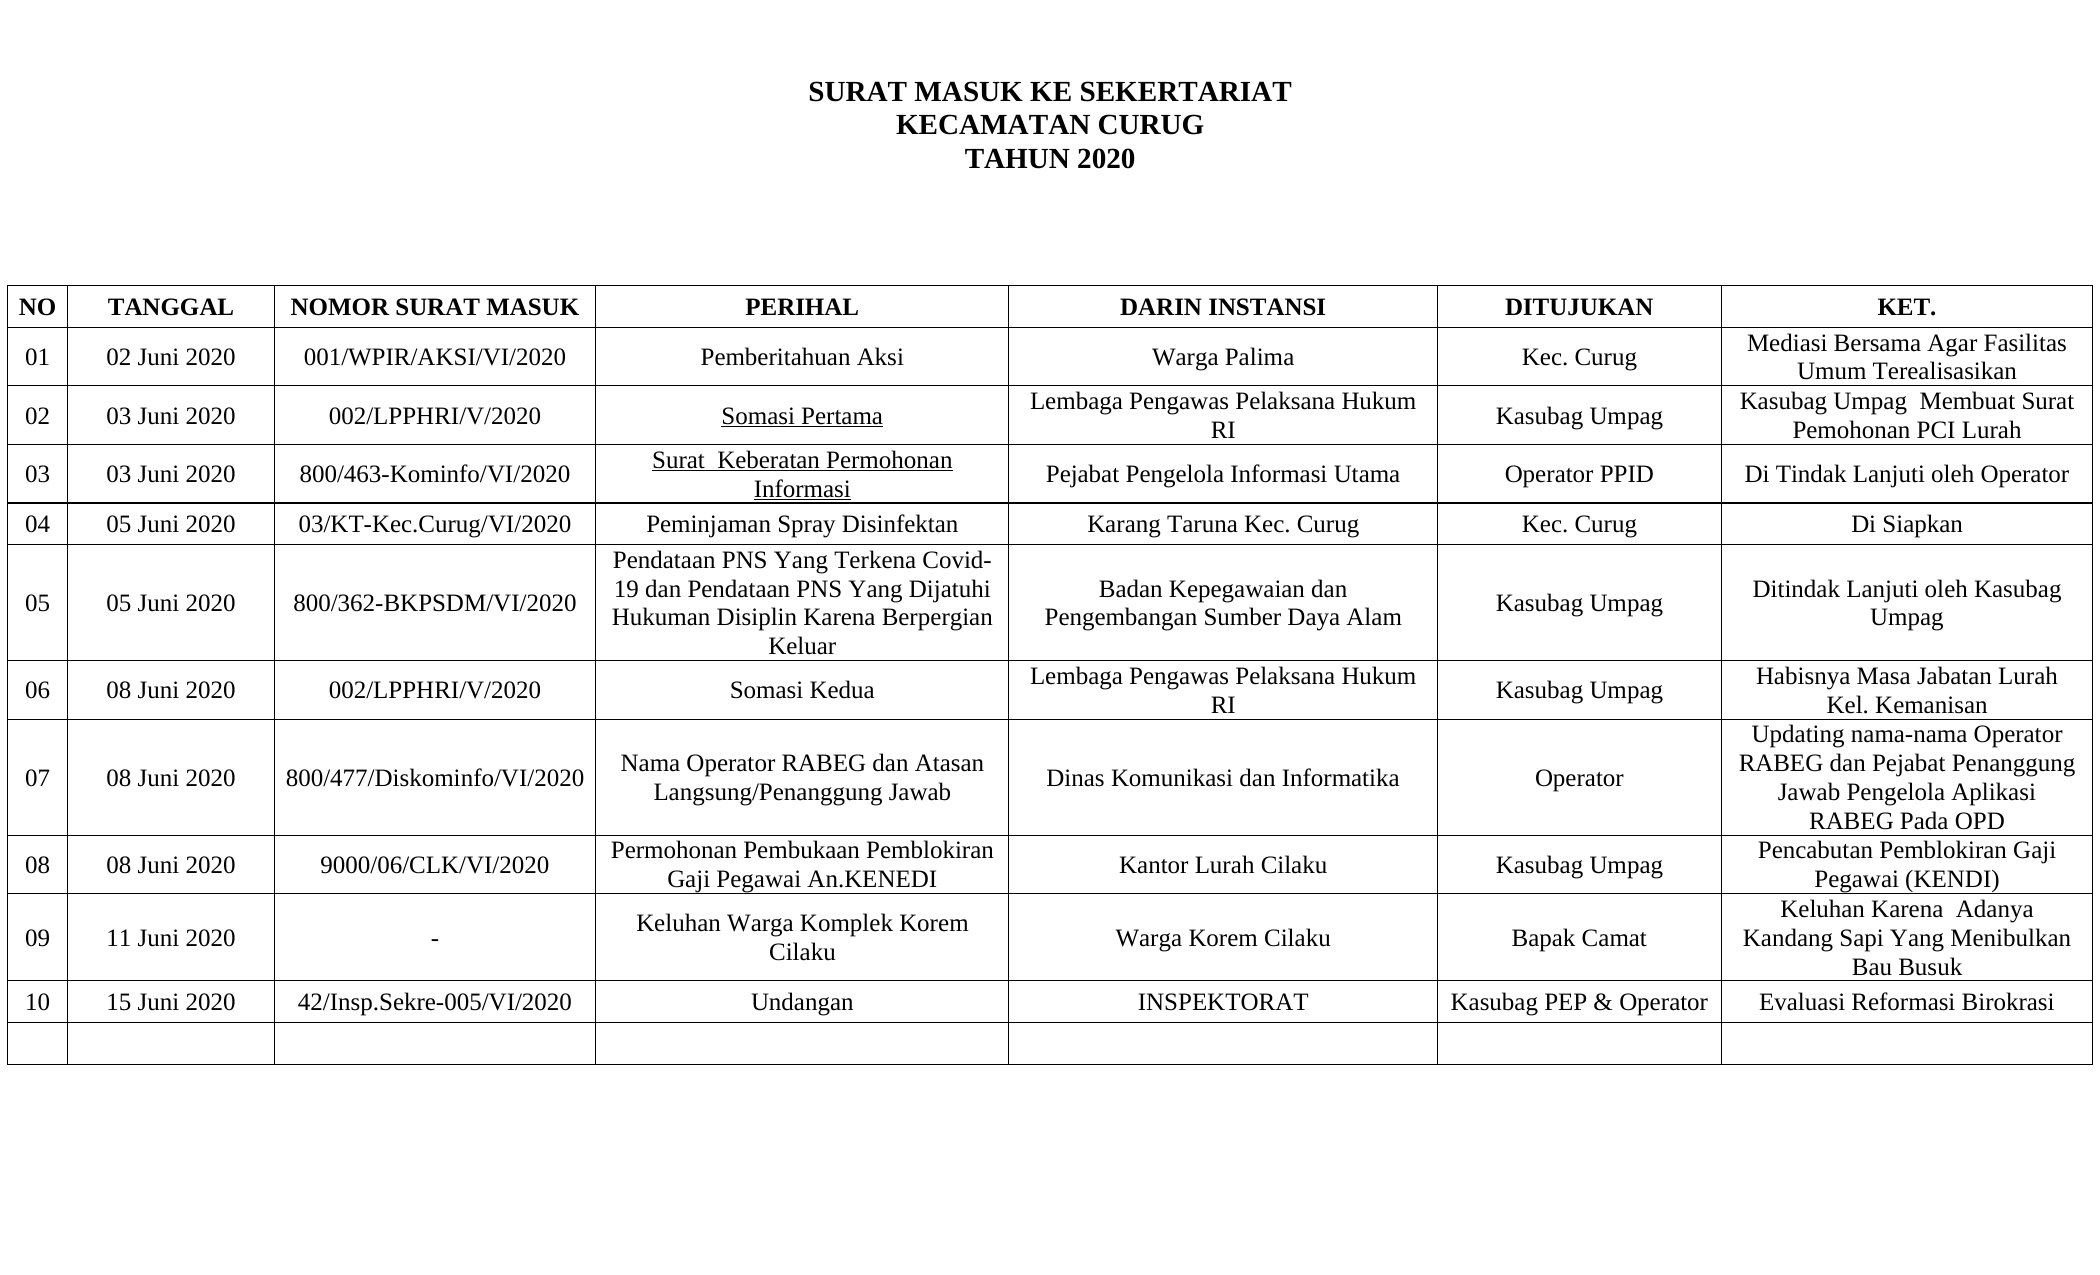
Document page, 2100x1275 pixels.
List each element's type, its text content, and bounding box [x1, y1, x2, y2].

table_cell Kasubag Umpag [1438, 836, 1721, 893]
table_cell 001/WPIR/AKSI/VI/2020 [275, 328, 595, 385]
table_cell Ditindak Lanjuti oleh Kasubag Umpag [1722, 545, 2092, 660]
table_cell Pencabutan Pemblokiran Gaji Pegawai (KENDI) [1722, 836, 2092, 893]
table_header KET. [1722, 286, 2092, 327]
table_cell Keluhan Karena Adanya Kandang Sapi Yang Menibulkan Bau Busuk [1722, 894, 2092, 980]
table_cell 03 [8, 445, 67, 502]
table_cell Kasubag PEP & Operator [1438, 981, 1721, 1022]
table_cell Di Siapkan [1722, 504, 2092, 544]
table_cell Undangan [596, 981, 1008, 1022]
table_header NOMOR SURAT MASUK [275, 286, 595, 327]
table_cell Kasubag Umpag [1438, 661, 1721, 718]
table_cell Habisnya Masa Jabatan Lurah Kel. Kemanisan [1722, 661, 2092, 718]
table_header PERIHAL [596, 286, 1008, 327]
table_cell 03 Juni 2020 [68, 386, 274, 444]
table_cell 02 [8, 386, 67, 444]
table_cell 42/Insp.Sekre-005/VI/2020 [275, 981, 595, 1022]
table_cell [68, 1023, 274, 1064]
table_cell 04 [8, 504, 67, 544]
table_cell 08 Juni 2020 [68, 836, 274, 893]
table_cell 08 [8, 836, 67, 893]
table_cell Lembaga Pengawas Pelaksana Hukum RI [1009, 386, 1437, 444]
table_cell 11 Juni 2020 [68, 894, 274, 980]
table_cell Mediasi Bersama Agar Fasilitas Umum Terealisasikan [1722, 328, 2092, 385]
table_cell Warga Korem Cilaku [1009, 894, 1437, 980]
table_cell 07 [8, 720, 67, 834]
table_cell Operator PPID [1438, 445, 1721, 502]
table_cell Somasi Pertama [596, 386, 1008, 444]
table_cell 08 Juni 2020 [68, 720, 274, 834]
table_cell Updating nama-nama Operator RABEG dan Pejabat Penanggung Jawab Pengelola Aplikasi RABEG Pada OPD [1722, 720, 2092, 834]
table_cell 002/LPPHRI/V/2020 [275, 386, 595, 444]
table_cell Permohonan Pembukaan Pemblokiran Gaji Pegawai An.KENEDI [596, 836, 1008, 893]
table_cell 15 Juni 2020 [68, 981, 274, 1022]
table_cell Karang Taruna Kec. Curug [1009, 504, 1437, 544]
table_cell 02 Juni 2020 [68, 328, 274, 385]
table_cell 08 Juni 2020 [68, 661, 274, 718]
table_cell Bapak Camat [1438, 894, 1721, 980]
table_header TANGGAL [68, 286, 274, 327]
table_cell 800/362-BKPSDM/VI/2020 [275, 545, 595, 660]
table_cell 01 [8, 328, 67, 385]
table_cell Pejabat Pengelola Informasi Utama [1009, 445, 1437, 502]
table_cell [275, 1023, 595, 1064]
table_cell 800/477/Diskominfo/VI/2020 [275, 720, 595, 834]
table_cell Evaluasi Reformasi Birokrasi [1722, 981, 2092, 1022]
table_header DARIN INSTANSI [1009, 286, 1437, 327]
table_cell 10 [8, 981, 67, 1022]
table_cell 002/LPPHRI/V/2020 [275, 661, 595, 718]
table_cell 06 [8, 661, 67, 718]
table_cell 03 Juni 2020 [68, 445, 274, 502]
table_cell Lembaga Pengawas Pelaksana Hukum RI [1009, 661, 1437, 718]
table_cell [1722, 1023, 2092, 1064]
table_cell 09 [8, 894, 67, 980]
table_cell Peminjaman Spray Disinfektan [596, 504, 1008, 544]
table_cell Keluhan Warga Komplek Korem Cilaku [596, 894, 1008, 980]
table_cell Kasubag Umpag Membuat Surat Pemohonan PCI Lurah [1722, 386, 2092, 444]
table_cell 9000/06/CLK/VI/2020 [275, 836, 595, 893]
table_cell Dinas Komunikasi dan Informatika [1009, 720, 1437, 834]
table_header DITUJUKAN [1438, 286, 1721, 327]
table_cell [1438, 1023, 1721, 1064]
table_cell 05 Juni 2020 [68, 545, 274, 660]
table_cell [596, 1023, 1008, 1064]
table_cell Operator [1438, 720, 1721, 834]
table_cell Di Tindak Lanjuti oleh Operator [1722, 445, 2092, 502]
table_cell Pendataan PNS Yang Terkena Covid-19 dan Pendataan PNS Yang Dijatuhi Hukuman Disiplin Karena Berpergian Keluar [596, 545, 1008, 660]
table_cell Kasubag Umpag [1438, 545, 1721, 660]
table_header NO [8, 286, 67, 327]
table_cell Kec. Curug [1438, 504, 1721, 544]
table_cell 03/KT-Kec.Curug/VI/2020 [275, 504, 595, 544]
table_cell [8, 1023, 67, 1064]
table_cell [1009, 1023, 1437, 1064]
table_cell Warga Palima [1009, 328, 1437, 385]
table_cell Pemberitahuan Aksi [596, 328, 1008, 385]
table_cell 05 Juni 2020 [68, 504, 274, 544]
table_cell Kantor Lurah Cilaku [1009, 836, 1437, 893]
table_cell 800/463-Kominfo/VI/2020 [275, 445, 595, 502]
table_cell Kec. Curug [1438, 328, 1721, 385]
table_cell - [275, 894, 595, 980]
table_cell 05 [8, 545, 67, 660]
table_cell Surat Keberatan Permohonan Informasi [596, 445, 1008, 502]
table_cell Badan Kepegawaian dan Pengembangan Sumber Daya Alam [1009, 545, 1437, 660]
table_cell Kasubag Umpag [1438, 386, 1721, 444]
table_cell INSPEKTORAT [1009, 981, 1437, 1022]
table_cell Nama Operator RABEG dan Atasan Langsung/Penanggung Jawab [596, 720, 1008, 834]
table_cell Somasi Kedua [596, 661, 1008, 718]
